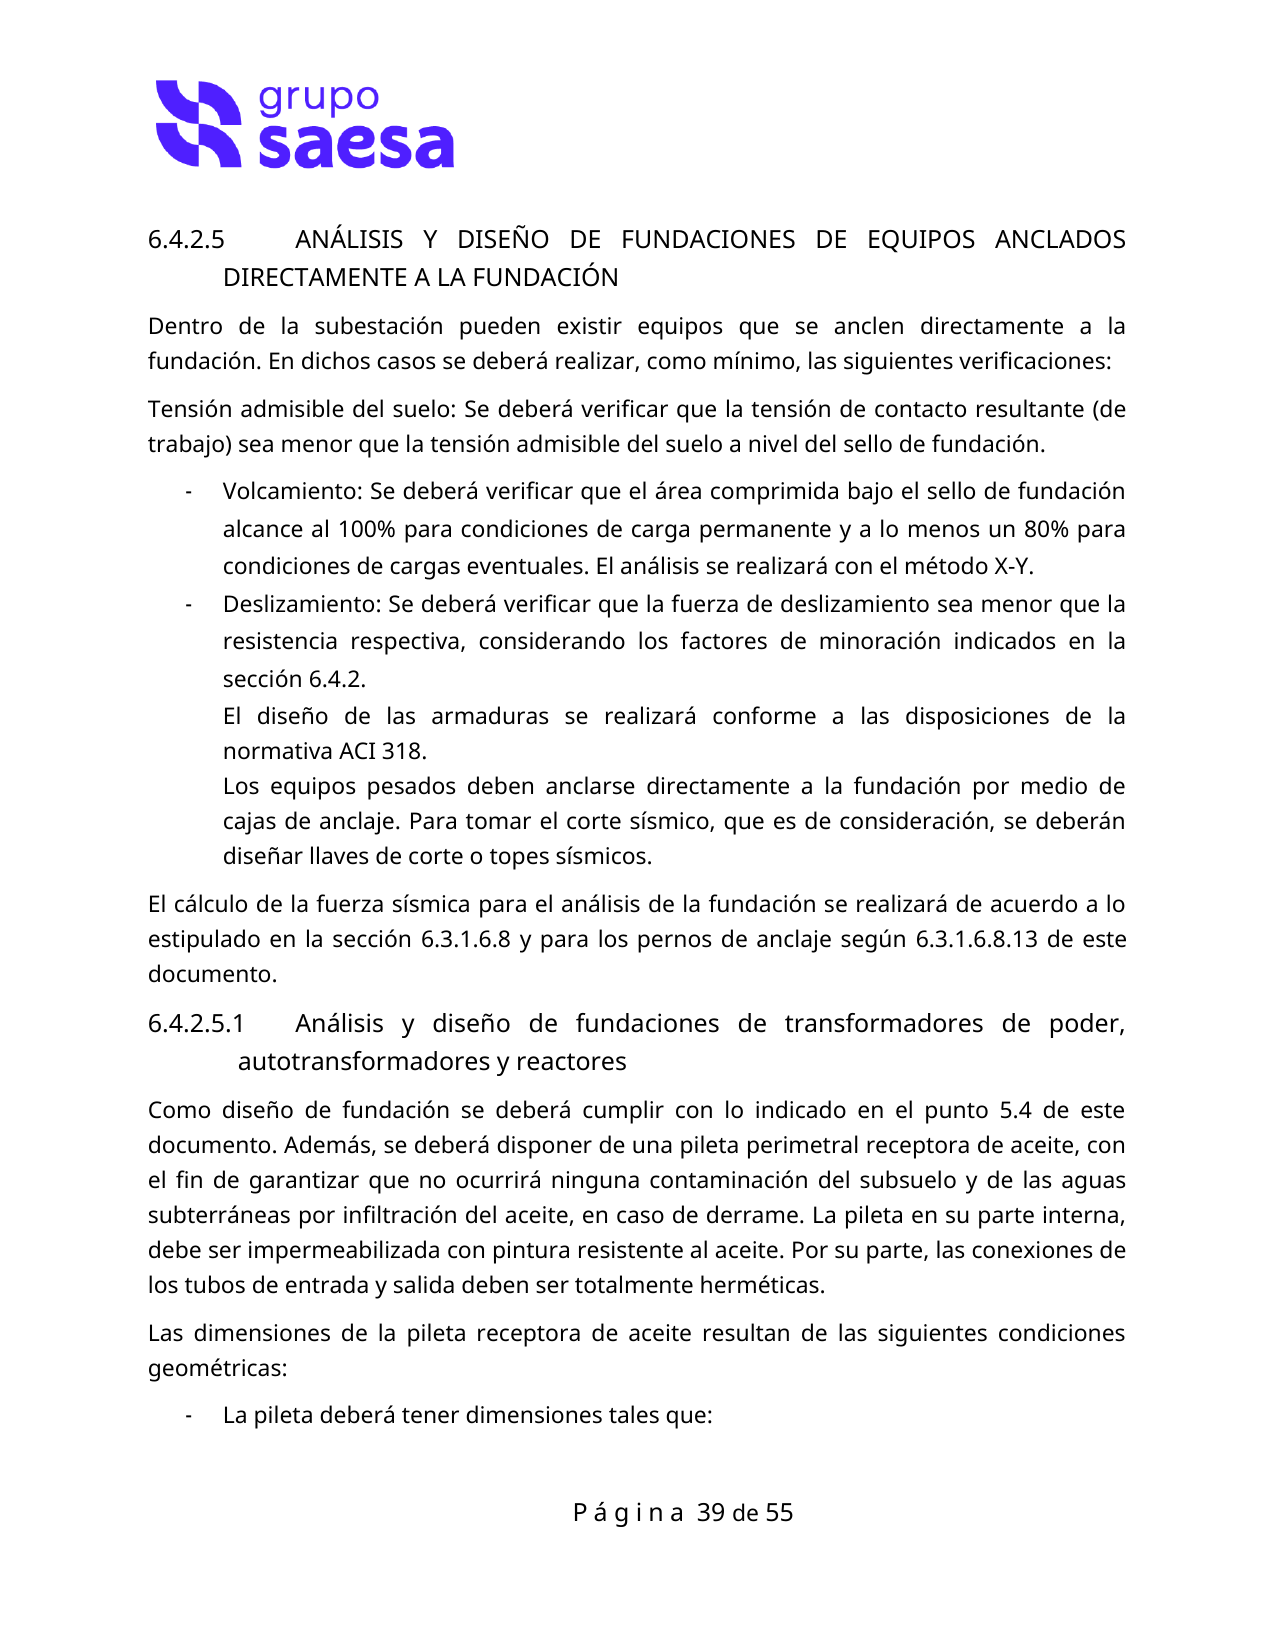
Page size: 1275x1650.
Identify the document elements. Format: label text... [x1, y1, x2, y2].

text El cálculo de la fuerza sísmica para el análisis de la fundación se realizará de acuerdo a lo estipulado en la sección 6.3.1.6.8 y para los pernos de anclaje según 6.3.1.6.8.13 de este documento. [148, 888, 1127, 989]
list El diseño de las armaduras se realizará conforme a las disposiciones de la normativa ACI 318. [223, 700, 1127, 766]
list Los equipos pesados deben anclarse directamente a la fundación por medio de cajas de anclaje. Para tomar el corte sísmico, que es de consideración, se deberán diseñar llaves de corte o topes sísmicos. [223, 770, 1127, 871]
text Las dimensiones de la pileta receptora de aceite resultan de las siguientes condiciones geométricas: [148, 1316, 1127, 1383]
text Tensión admisible del suelo: Se deberá verificar que la tensión de contacto resultante (de trabajo) sea menor que la tensión admisible del suelo a nivel del sello de fundación. [148, 393, 1127, 459]
text Como diseño de fundación se deberá cumplir con lo indicado en el punto 5.4 de este documento. Además, se deberá disponer de una pileta perimetral receptora de aceite, con el fin de garantizar que no ocurrirá ninguna contaminación del subsuelo y de las aguas subterráneas por infiltración del aceite, en caso de derrame. La pileta en su parte interna, debe ser impermeabilizada con pintura resistente al aceite. Por su parte, las conexiones de los tubos de entrada y salida deben ser totalmente herméticas. [148, 1094, 1127, 1300]
list Volcamiento: Se deberá verificar que el área comprimida bajo el sello de fundación alcance al 100% para condiciones de carga permanente y a lo menos un 80% para condiciones de cargas eventuales. El análisis se realizará con el método X-Y. [185, 475, 1127, 581]
list La pileta deberá tener dimensiones tales que: [185, 1399, 1127, 1430]
subtitle ANÁLISIS Y DISEÑO DE FUNDACIONES DE EQUIPOS ANCLADOS DIRECTAMENTE A LA FUNDACIÓN [148, 221, 1127, 294]
subtitle Análisis y diseño de fundaciones de transformadores de poder, autotransformadores y reactores [148, 1005, 1127, 1077]
text Dentro de la subestación pueden existir equipos que se anclen directamente a la fundación. En dichos casos se deberá realizar, como mínimo, las siguientes verificaciones: [148, 310, 1127, 376]
picture [147, 73, 458, 171]
list Deslizamiento: Se deberá verificar que la fuerza de deslizamiento sea menor que la resistencia respectiva, considerando los factores de minoración indicados en la sección 6.4.2. [185, 588, 1127, 694]
